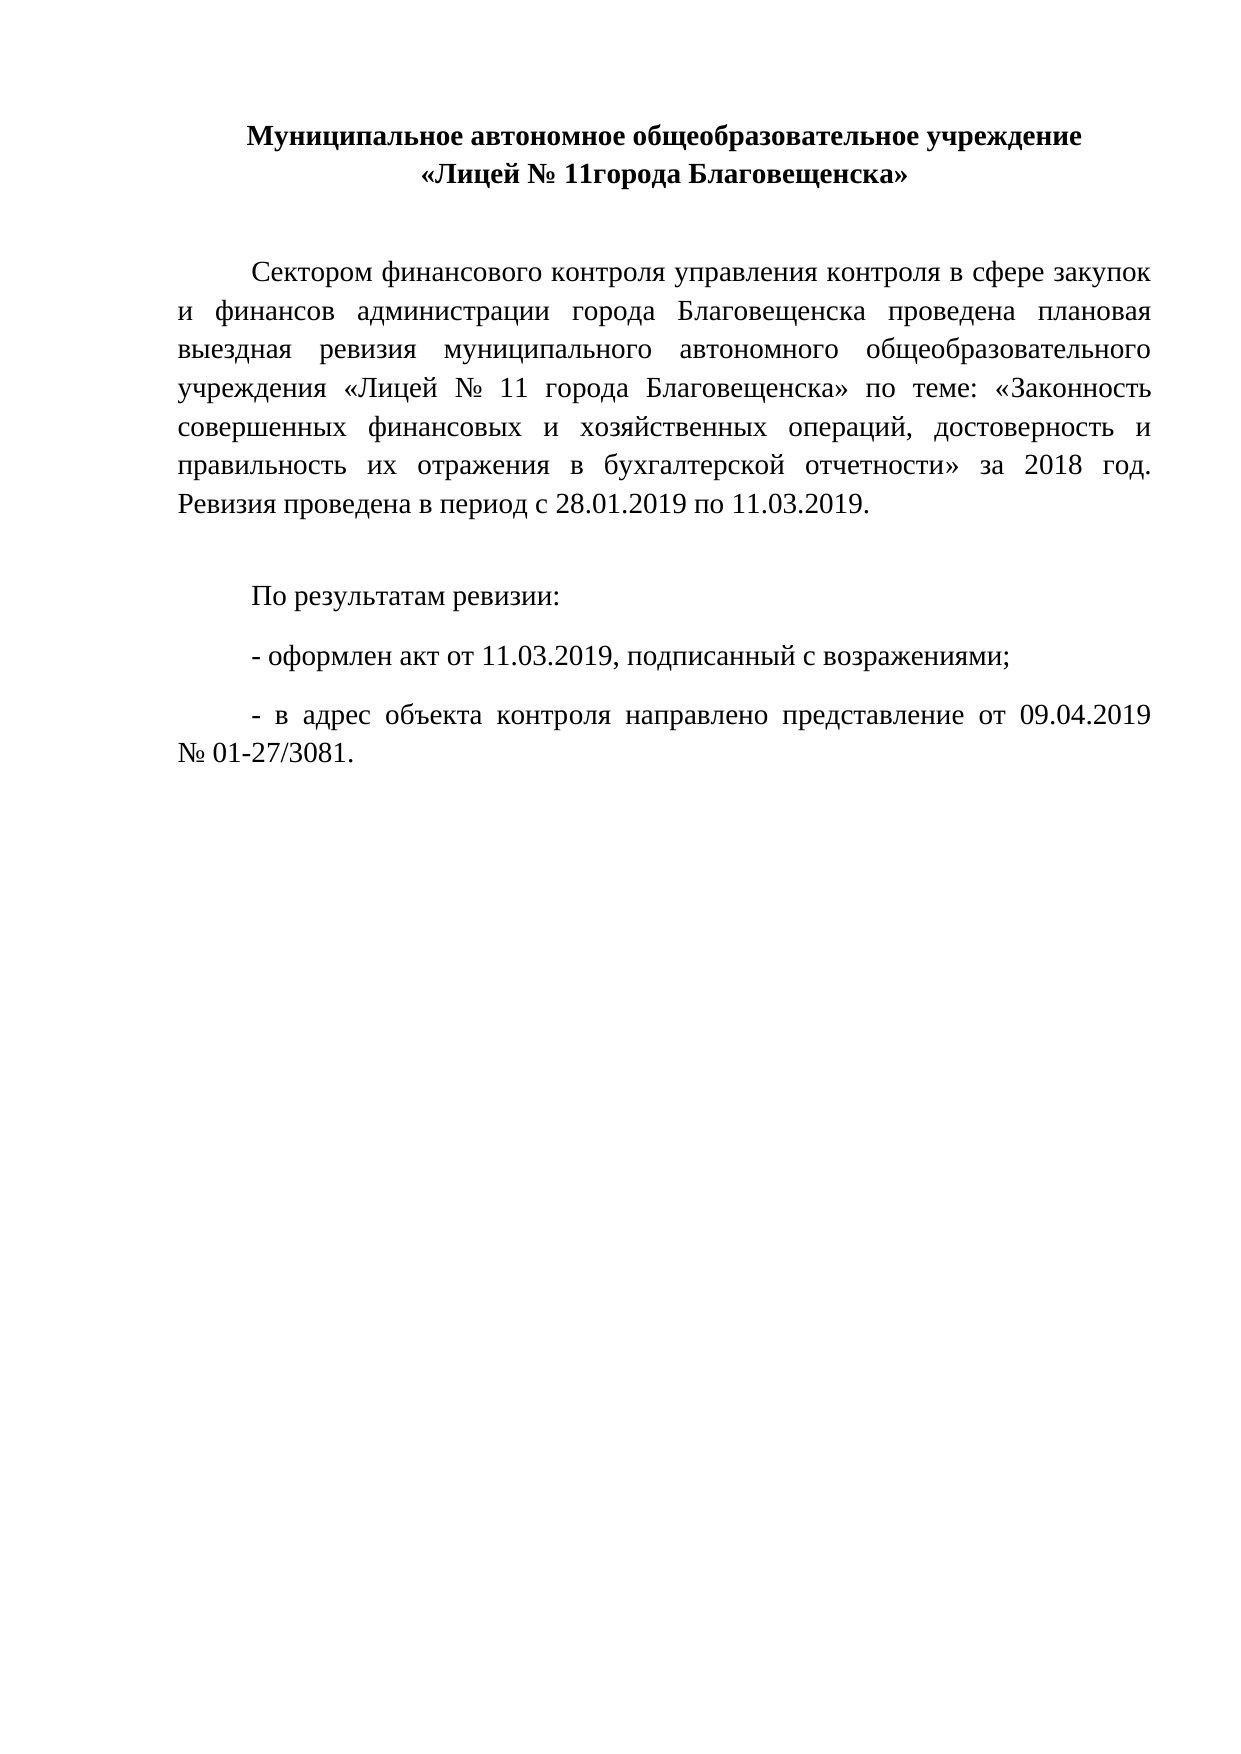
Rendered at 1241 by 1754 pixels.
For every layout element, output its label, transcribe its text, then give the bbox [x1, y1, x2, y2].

text - в адрес объекта контроля направлено представление от 09.04.2019 № 01-27/3081. [177, 697, 1152, 769]
text По результатам ревизии: [177, 578, 1152, 612]
text Муниципальное автономное общеобразовательное учреждение [177, 118, 1152, 152]
text - оформлен акт от 11.03.2019, подписанный с возражениями; [177, 638, 1152, 671]
text Сектором финансового контроля управления контроля в сфере закупок и финансов администрации города Благовещенска проведена плановая выездная ревизия муниципального автономного общеобразовательного учреждения «Лицей № 11 города Благовещенска» по теме: «Законность совершенных финансовых и хозяйственных операций, достоверность и правильность их отражения в бухгалтерской отчетности» за 2018 год. Ревизия проведена в период с 28.01.2019 по 11.03.2019. [177, 254, 1152, 519]
text «Лицей № 11города Благовещенска» [177, 157, 1152, 190]
